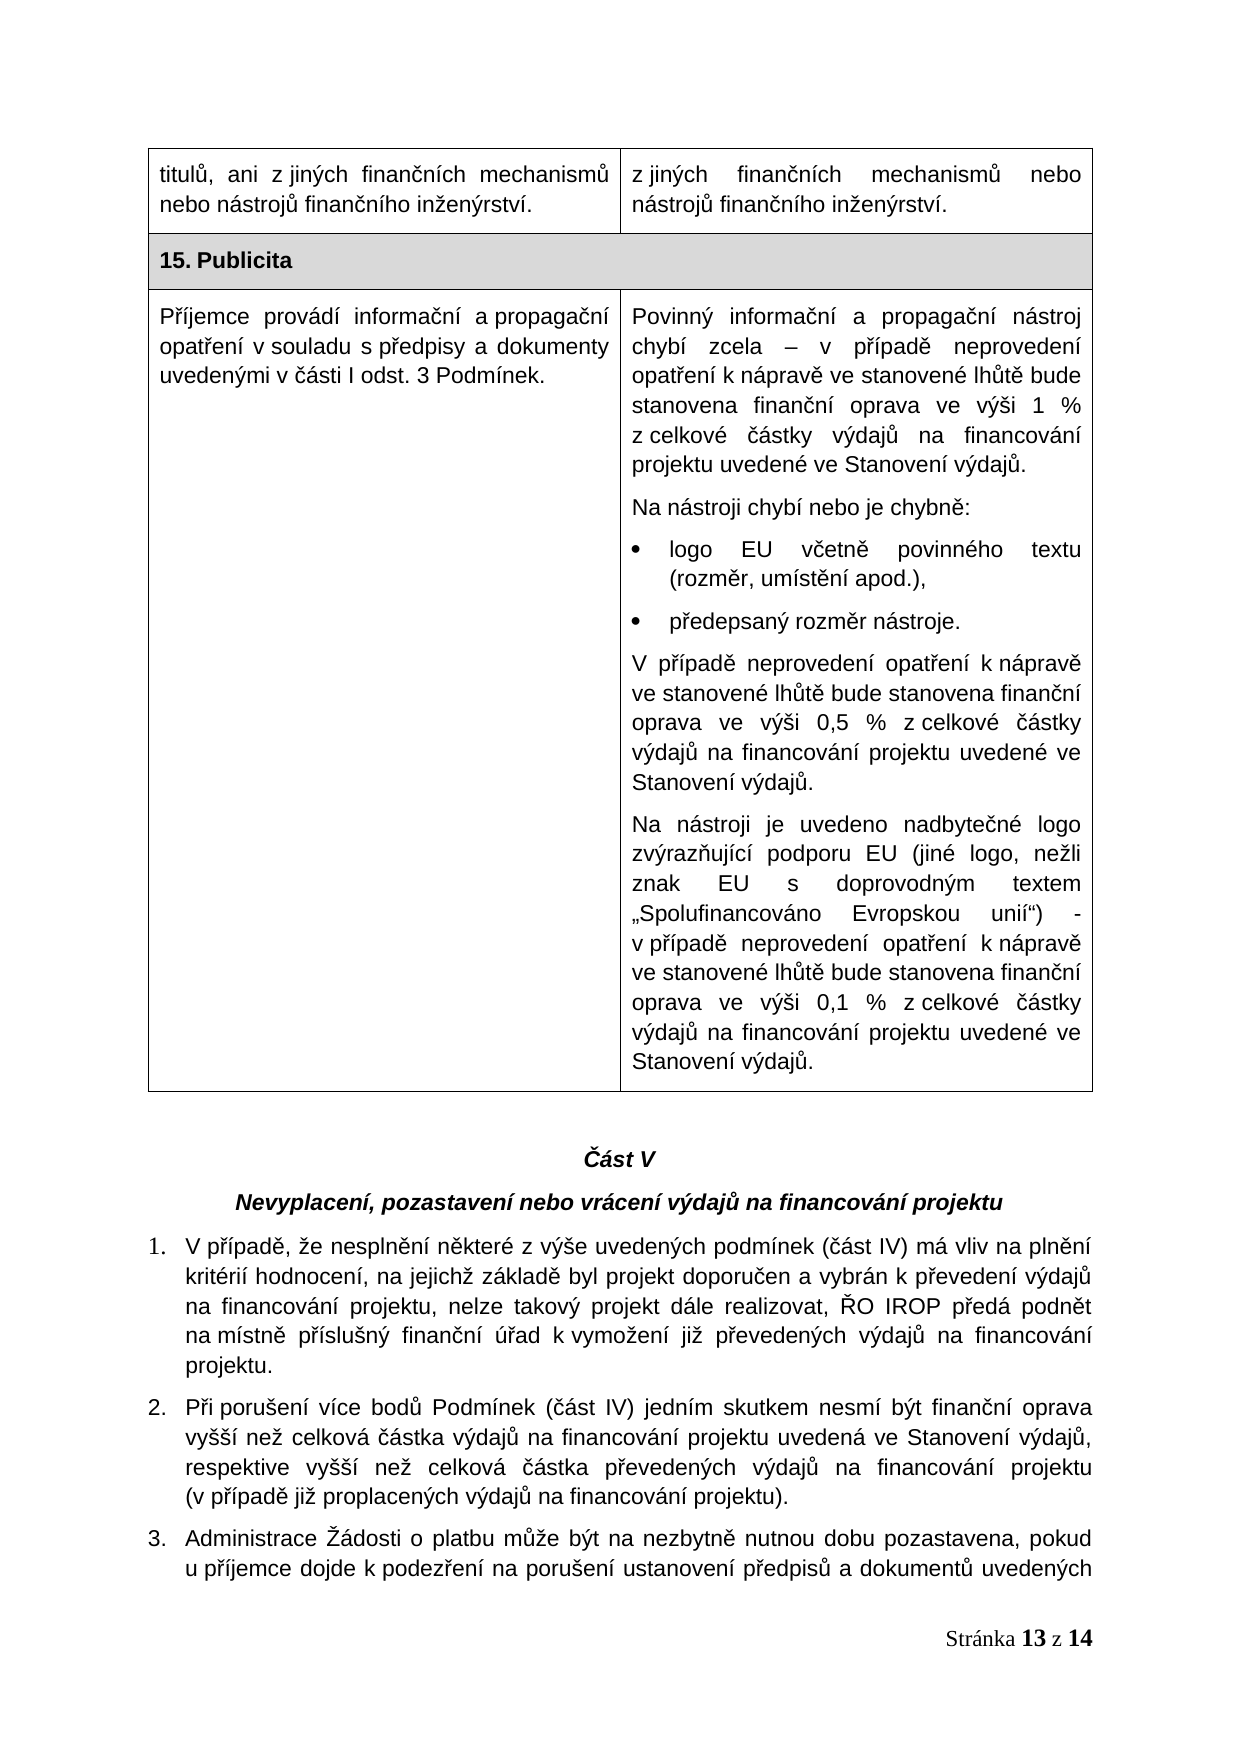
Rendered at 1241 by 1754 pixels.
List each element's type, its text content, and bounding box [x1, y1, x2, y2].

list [148, 1525, 1093, 1581]
table_cell Příjemce provádí informační a propagační opatření v souladu s předpisy a dokumenty uvedenými v části I odst. 3 Podmínek. [149, 290, 620, 1091]
table_cell Publicita [149, 234, 1092, 289]
subtitle Část V [148, 1146, 1093, 1173]
table_cell Povinný informační a propagační nástroj chybí zcela – v případě neprovedení opatření k nápravě ve stanovené lhůtě bude stanovena finanční oprava ve výši 1 % z celkové částky výdajů na financování projektu uvedené ve Stanovení výdajů. Na nástroji chybí nebo je chybně: logo EU včetně povinného textu (rozměr, umístění apod.), předepsaný rozměr nástroje. V případě neprovedení opatření k nápravě ve stanovené lhůtě bude stanovena finanční oprava ve výši 0,5 % z celkové částky výdajů na financování projektu uvedené ve Stanovení výdajů. Na nástroji je uvedeno nadbytečné logo zvýrazňující podporu EU (jiné logo, nežli znak EU s doprovodným textem „Spolufinancováno Evropskou unií“) - v případě neprovedení opatření k nápravě ve stanovené lhůtě bude stanovena finanční oprava ve výši 0,1 % z celkové částky výdajů na financování projektu uvedené ve Stanovení výdajů. [621, 290, 1092, 1091]
list V případě, že nesplnění některé z výše uvedených podmínek (část IV) má vliv na plnění kritérií hodnocení, na jejichž základě byl projekt doporučen a vybrán k převedení výdajů na financování projektu, nelze takový projekt dále realizovat, ŘO IROP předá podnět na místně příslušný finanční úřad k vymožení již převedených výdajů na financování projektu. [148, 1231, 1093, 1378]
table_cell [621, 149, 1092, 233]
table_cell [149, 149, 620, 233]
subtitle Nevyplacení, pozastavení nebo vrácení výdajů na financování projektu [148, 1189, 1093, 1215]
list Při porušení více bodů Podmínek (část IV) jedním skutkem nesmí být finanční oprava vyšší než celková částka výdajů na financování projektu uvedená ve Stanovení výdajů, respektive vyšší než celková částka převedených výdajů na financování projektu (v případě již proplacených výdajů na financování projektu). [148, 1394, 1093, 1509]
